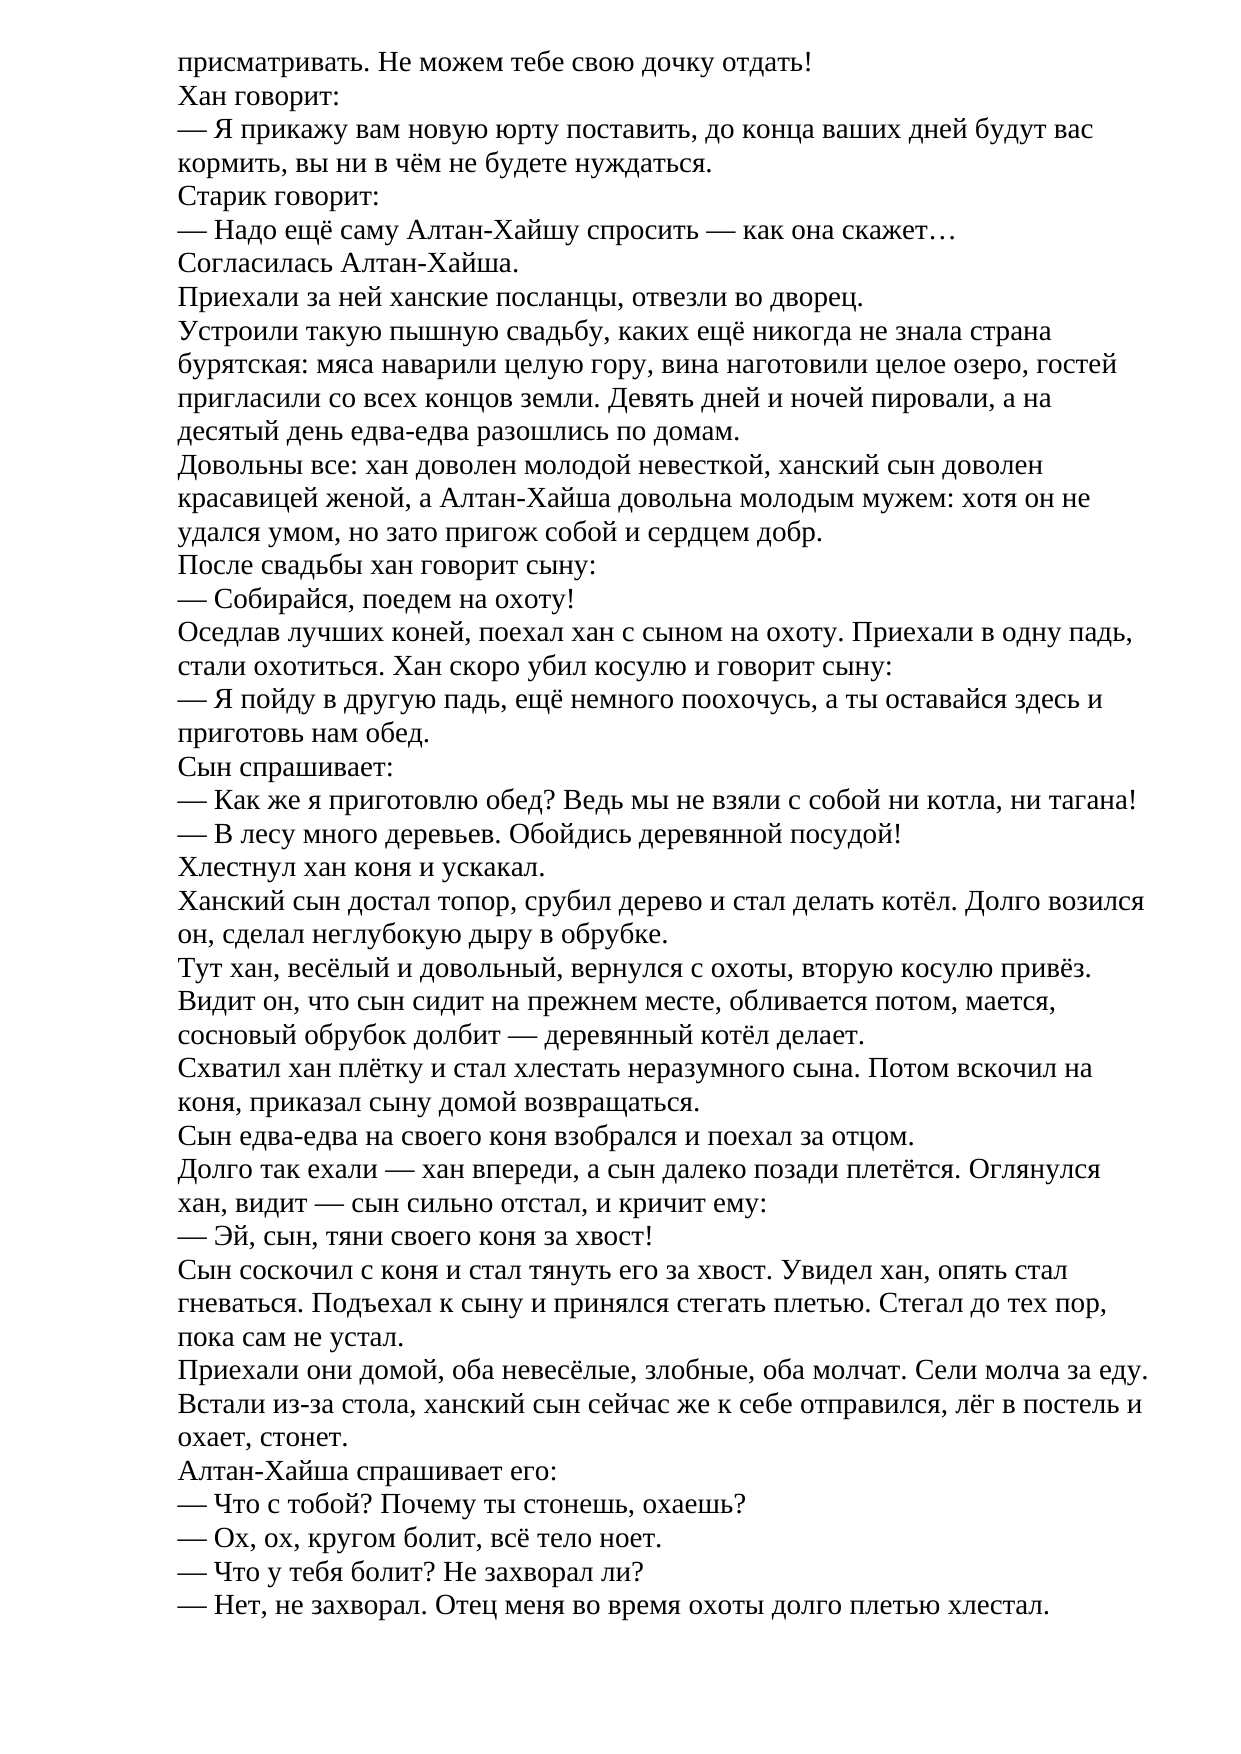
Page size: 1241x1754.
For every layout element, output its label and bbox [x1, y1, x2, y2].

text [177, 44, 1152, 1621]
